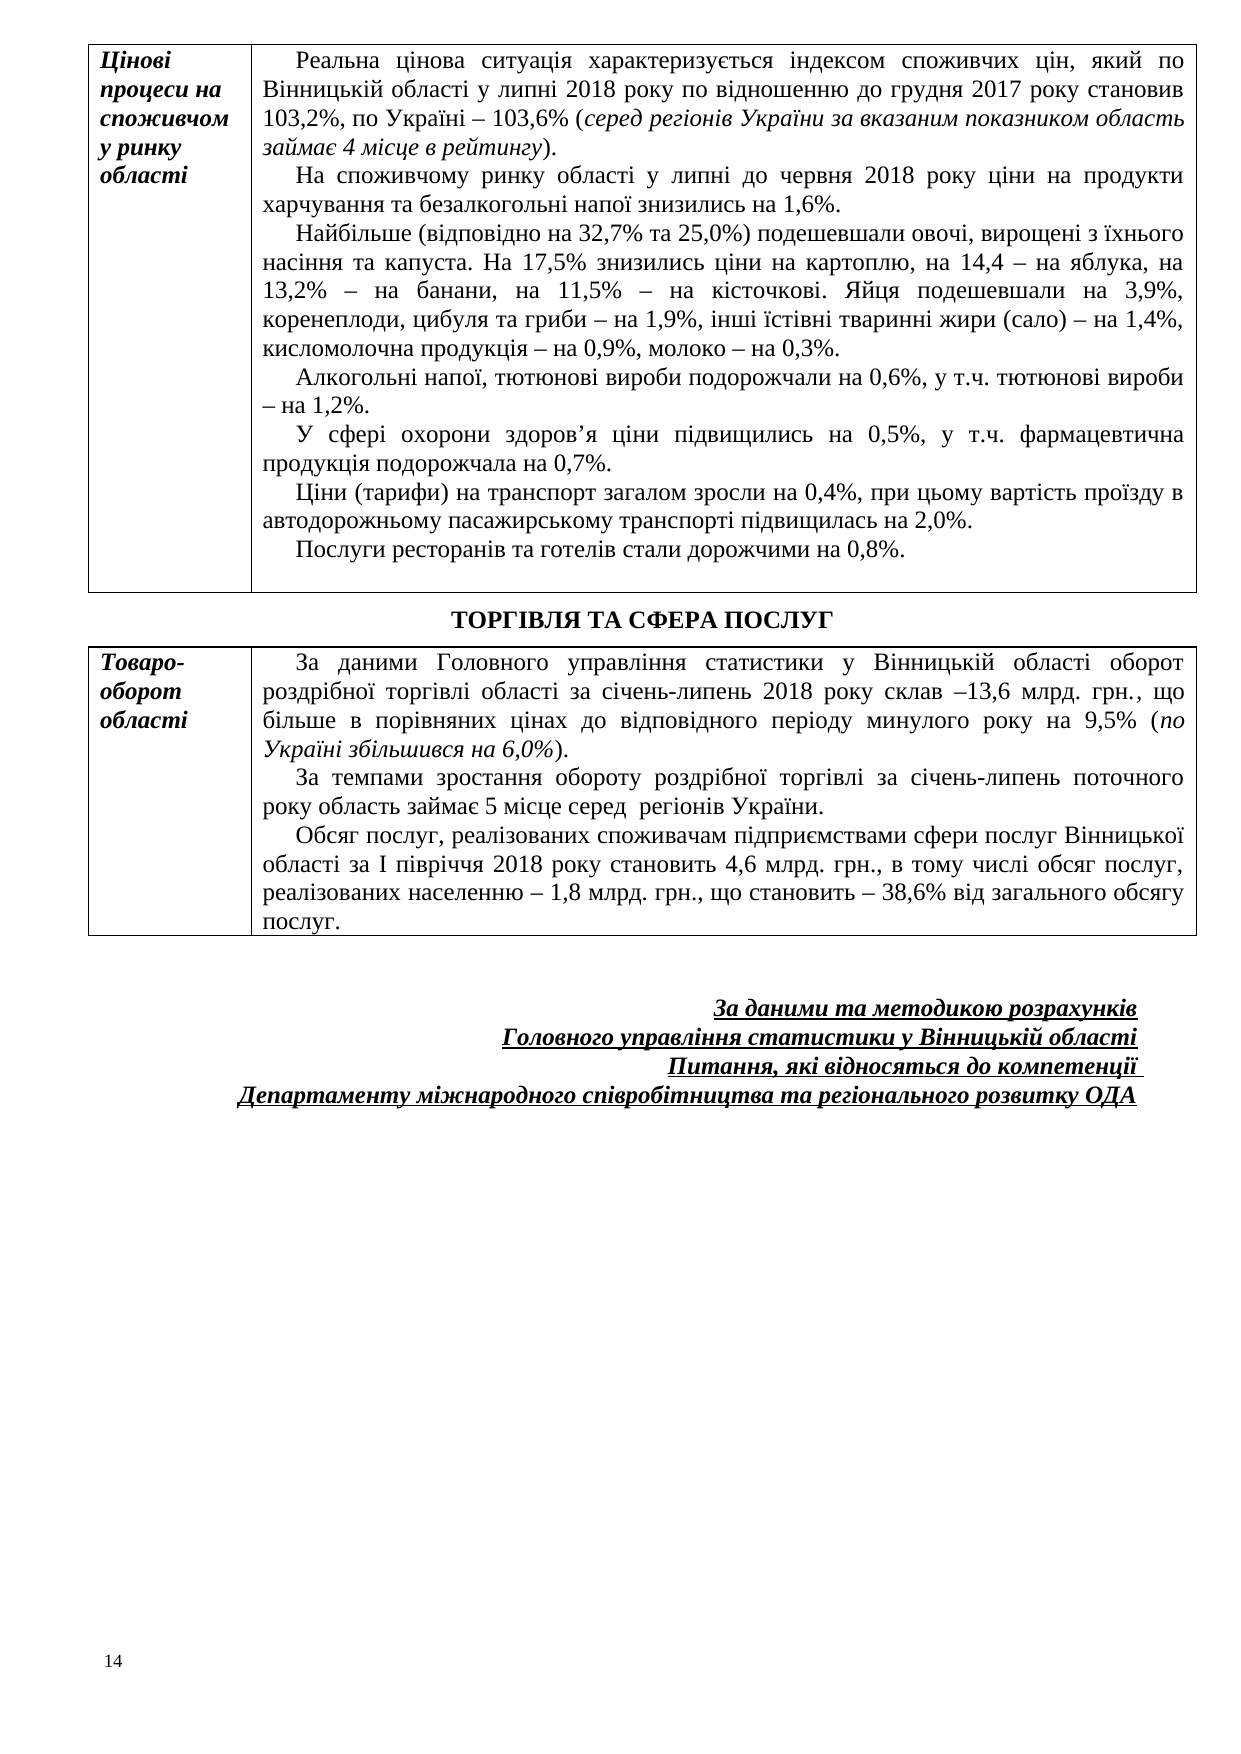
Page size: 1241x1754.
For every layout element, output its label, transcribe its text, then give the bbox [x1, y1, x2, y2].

text Департаменту міжнародного співробітництва та регіонального розвитку ОДА [103, 1080, 1137, 1108]
text Головного управління статистики у Вінницькій області [103, 1022, 1137, 1051]
table_cell За даними Головного управління статистики у Вінницькій області оборот роздрібної торгівлі області за січень-липень 2018 року склав –13,6 млрд. грн., що більше в порівняних цінах до відповідного періоду минулого року на 9,5% (по Україні збільшився на 6,0%). За темпами зростання обороту роздрібної торгівлі за січень-липень поточного року область займає 5 місце серед регіонів України. Обсяг послуг, реалізованих споживачам підприємствами сфери послуг Вінницької області за І півріччя 2018 року становить 4,6 млрд. грн., в тому числі обсяг послуг, реалізованих населенню – 1,8 млрд. грн., що становить – 38,6% від загального обсягу послуг. [252, 648, 1196, 935]
table_cell ТОРГІВЛЯ ТА СФЕРА ПОСЛУГ [89, 593, 1196, 646]
table_cell Товаро-оборот області [89, 648, 251, 935]
text Питання, які відносяться до компетенції [103, 1051, 1137, 1080]
text За даними та методикою розрахунків [103, 993, 1137, 1022]
table_cell Реальна цінова ситуація характеризується індексом споживчих цін, який по Вінницькій області у липні 2018 року по відношенню до грудня 2017 року становив 103,2%, по Україні – 103,6% (серед регіонів України за вказаним показником область займає 4 місце в рейтингу). На споживчому ринку області у липні до червня 2018 року ціни на продукти харчування та безалкогольні напої знизились на 1,6%. Найбільше (відповідно на 32,7% та 25,0%) подешевшали овочі, вирощені з їхнього насіння та капуста. На 17,5% знизились ціни на картоплю, на 14,4 – на яблука, на 13,2% – на банани, на 11,5% – на кісточкові. Яйця подешевшали на 3,9%, коренеплоди, цибуля та гриби – на 1,9%, інші їстівні тваринні жири (сало) – на 1,4%, кисломолочна продукція – на 0,9%, молоко – на 0,3%. Алкогольні напої, тютюнові вироби подорожчали на 0,6%, у т.ч. тютюнові вироби – на 1,2%. У сфері охорони здоров’я ціни підвищились на 0,5%, у т.ч. фармацевтична продукція подорожчала на 0,7%. Ціни (тарифи) на транспорт загалом зросли на 0,4%, при цьому вартість проїзду в автодорожньому пасажирському транспорті підвищилась на 2,0%. Послуги ресторанів та готелів стали дорожчими на 0,8%. [252, 45, 1196, 592]
table_cell Цінові процеси на споживчому ринку області [89, 45, 251, 592]
